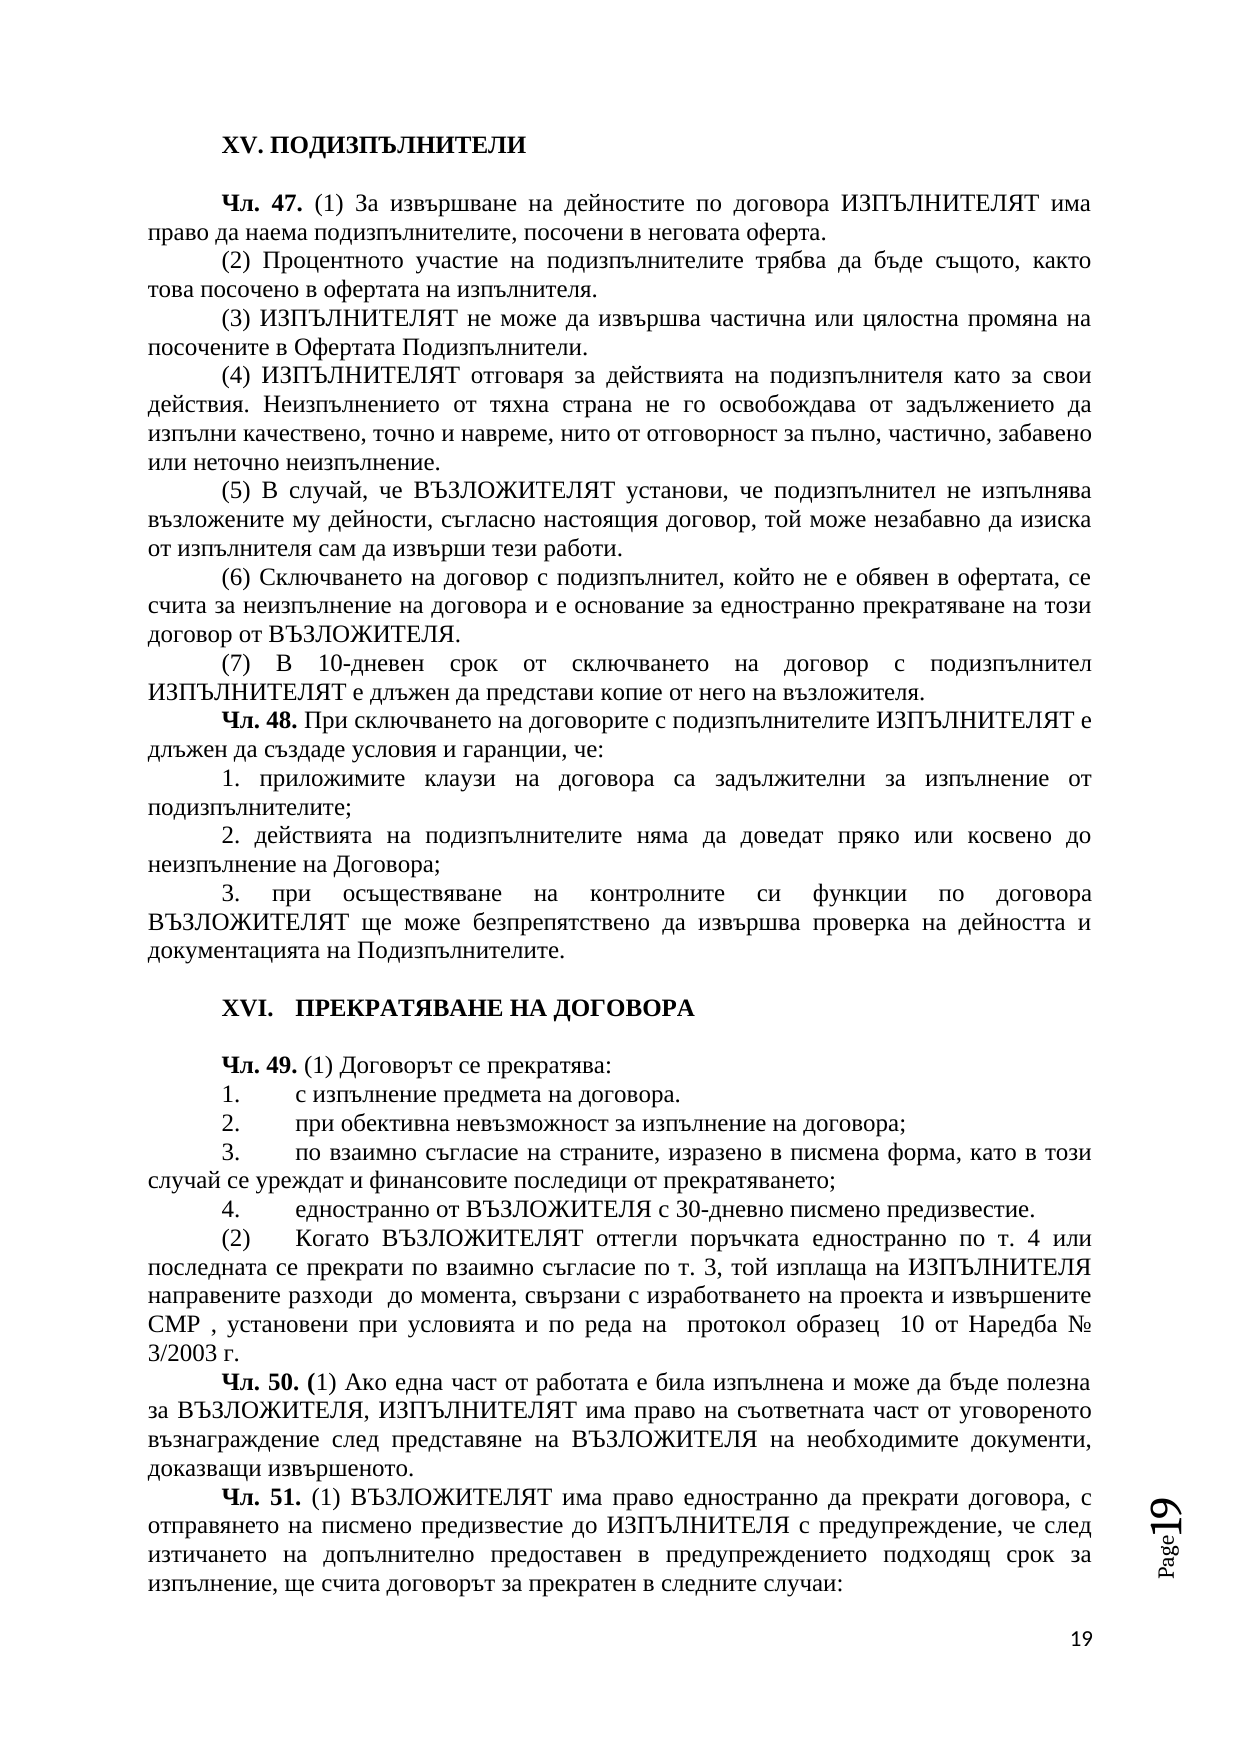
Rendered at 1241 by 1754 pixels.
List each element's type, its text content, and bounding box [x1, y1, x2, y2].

text 4. едностранно от ВЪЗЛОЖИТЕЛЯ с 30-дневно писмено предизвестие. [148, 1194, 1093, 1223]
text (2) Процентното участие на подизпълнителите трябва да бъде същото, както това посочено в офертата на изпълнителя. [148, 246, 1093, 303]
text (3) ИЗПЪЛНИТЕЛЯТ не може да извършва частична или цялостна промяна на посочените в Офертата Подизпълнители. [148, 303, 1093, 361]
text Чл. 47. (1) За извършване на дейностите по договора ИЗПЪЛНИТЕЛЯТ има право да наема подизпълнителите, посочени в неговата оферта. [148, 188, 1093, 246]
text 1. с изпълнение предмета на договора. [148, 1079, 1093, 1108]
text 3. по взаимно съгласие на страните, изразено в писмена форма, като в този случай се уреждат и финансовите последици от прекратяването; [148, 1137, 1093, 1194]
text Чл. 50. (1) Ако една част от работата е била изпълнена и може да бъде полезна за ВЪЗЛОЖИТЕЛЯ, ИЗПЪЛНИТЕЛЯТ има право на съответната част от уговореното възнаграждение след представяне на ВЪЗЛОЖИТЕЛЯ на необходимите документи, доказващи извършеното. [148, 1367, 1093, 1482]
text 1. приложимите клаузи на договора са задължителни за изпълнение от подизпълнителите; [148, 763, 1093, 821]
text (2) Когато ВЪЗЛОЖИТЕЛЯТ оттегли поръчката едностранно по т. 4 или последната се прекрати по взаимно съгласие по т. 3, той изплаща на ИЗПЪЛНИТЕЛЯ направените разходи до момента, свързани с изработването на проекта и извършените СМР , установени при условията и по реда на протокол образец 10 от Наредба № 3/2003 г. [148, 1223, 1093, 1367]
text Чл. 48. При сключването на договорите с подизпълнителите ИЗПЪЛНИТЕЛЯТ е длъжен да създаде условия и гаранции, че: [148, 706, 1093, 763]
text 3. при осъществяване на контролните си функции по договора ВЪЗЛОЖИТЕЛЯТ ще може безпрепятствено да извършва проверка на дейността и документацията на Подизпълнителите. [148, 878, 1093, 964]
text (4) ИЗПЪЛНИТЕЛЯТ отговаря за действията на подизпълнителя като за свои действия. Неизпълнението от тяхна страна не го освобождава от задължението да изпълни качествено, точно и навреме, нито от отговорност за пълно, частично, забавено или неточно неизпълнение. [148, 361, 1093, 476]
text (7) В 10-дневен срок от сключването на договор с подизпълнител ИЗПЪЛНИТЕЛЯТ е длъжен да представи копие от него на възложителя. [148, 648, 1093, 706]
text Чл. 51. (1) ВЪЗЛОЖИТЕЛЯТ има право едностранно да прекрати договора, с отправянето на писмено предизвестие до ИЗПЪЛНИТЕЛЯ с предупреждение, че след изтичането на допълнително предоставен в предупреждението подходящ срок за изпълнение, ще счита договорът за прекратен в следните случаи: [148, 1482, 1093, 1597]
text XVI. ПРЕКРАТЯВАНЕ НА ДОГОВОРА [148, 993, 1093, 1022]
text 2. действията на подизпълнителите няма да доведат пряко или косвено до неизпълнение на Договора; [148, 821, 1093, 878]
text (6) Сключването на договор с подизпълнител, който не е обявен в офертата, се счита за неизпълнение на договора и е основание за едностранно прекратяване на този договор от ВЪЗЛОЖИТЕЛЯ. [148, 562, 1093, 648]
text Чл. 49. (1) Договорът се прекратява: [148, 1051, 1093, 1079]
text ХV. ПОДИЗПЪЛНИТЕЛИ [148, 131, 1093, 159]
text (5) В случай, че ВЪЗЛОЖИТЕЛЯТ установи, че подизпълнител не изпълнява възложените му дейности, съгласно настоящия договор, той може незабавно да изиска от изпълнителя сам да извърши тези работи. [148, 476, 1093, 562]
text 2. при обективна невъзможност за изпълнение на договора; [148, 1108, 1093, 1137]
